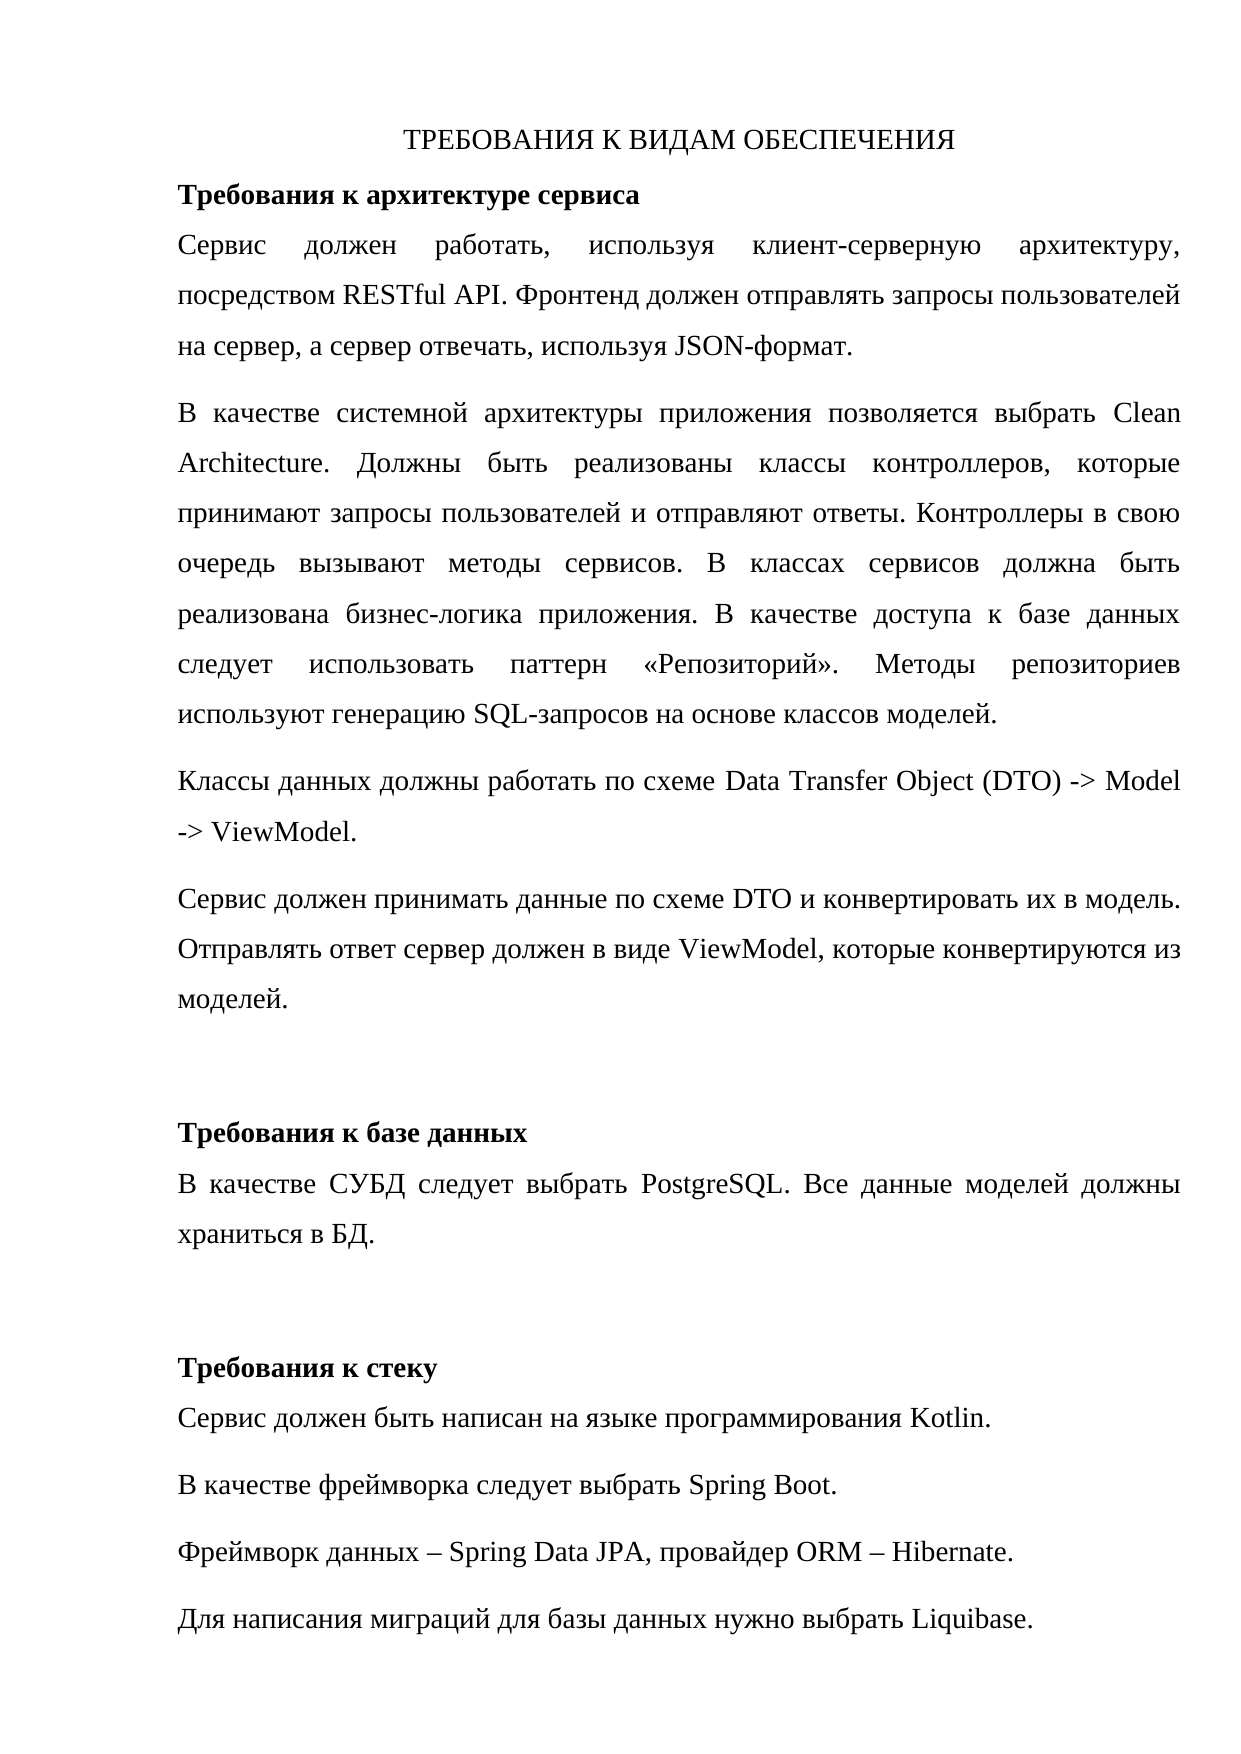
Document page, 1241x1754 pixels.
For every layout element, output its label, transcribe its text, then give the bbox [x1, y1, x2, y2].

text Фреймворк данных – Spring Data JPA, провайдер ORM – Hibernate. [177, 1534, 1181, 1568]
subtitle Требования к стеку [177, 1350, 1181, 1383]
subtitle Требования к архитектуре сервиса [177, 177, 1181, 210]
text В качестве фреймворка следует выбрать Spring Boot. [177, 1467, 1181, 1501]
text Сервис должен принимать данные по схеме DTO и конвертировать их в модель. Отправлять ответ сервер должен в виде ViewModel, которые конвертируются из моделей. [177, 881, 1181, 1015]
text Для написания миграций для базы данных нужно выбрать Liquibase. [177, 1601, 1181, 1635]
text Сервис должен быть написан на языке программирования Kotlin. [177, 1400, 1181, 1434]
subtitle Требования к базе данных [177, 1115, 1181, 1149]
text Сервис должен работать, используя клиент-серверную архитектуру, посредством RESTful API. Фронтенд должен отправлять запросы пользователей на сервер, а сервер отвечать, используя JSON-формат. [177, 227, 1181, 361]
text Классы данных должны работать по схеме Data Transfer Object (DTO) -> Model -> ViewModel. [177, 763, 1181, 847]
text В качестве СУБД следует выбрать PostgreSQL. Все данные моделей должны храниться в БД. [177, 1166, 1181, 1249]
subtitle ТРЕБОВАНИЯ К ВИДАМ ОБЕСПЕЧЕНИЯ [177, 122, 1181, 156]
text В качестве системной архитектуры приложения позволяется выбрать Clean Architecture. Должны быть реализованы классы контроллеров, которые принимают запросы пользователей и отправляют ответы. Контроллеры в свою очередь вызывают методы сервисов. В классах сервисов должна быть реализована бизнес-логика приложения. В качестве доступа к базе данных следует использовать паттерн «Репозиторий». Методы репозиториев используют генерацию SQL-запросов на основе классов моделей. [177, 395, 1181, 730]
